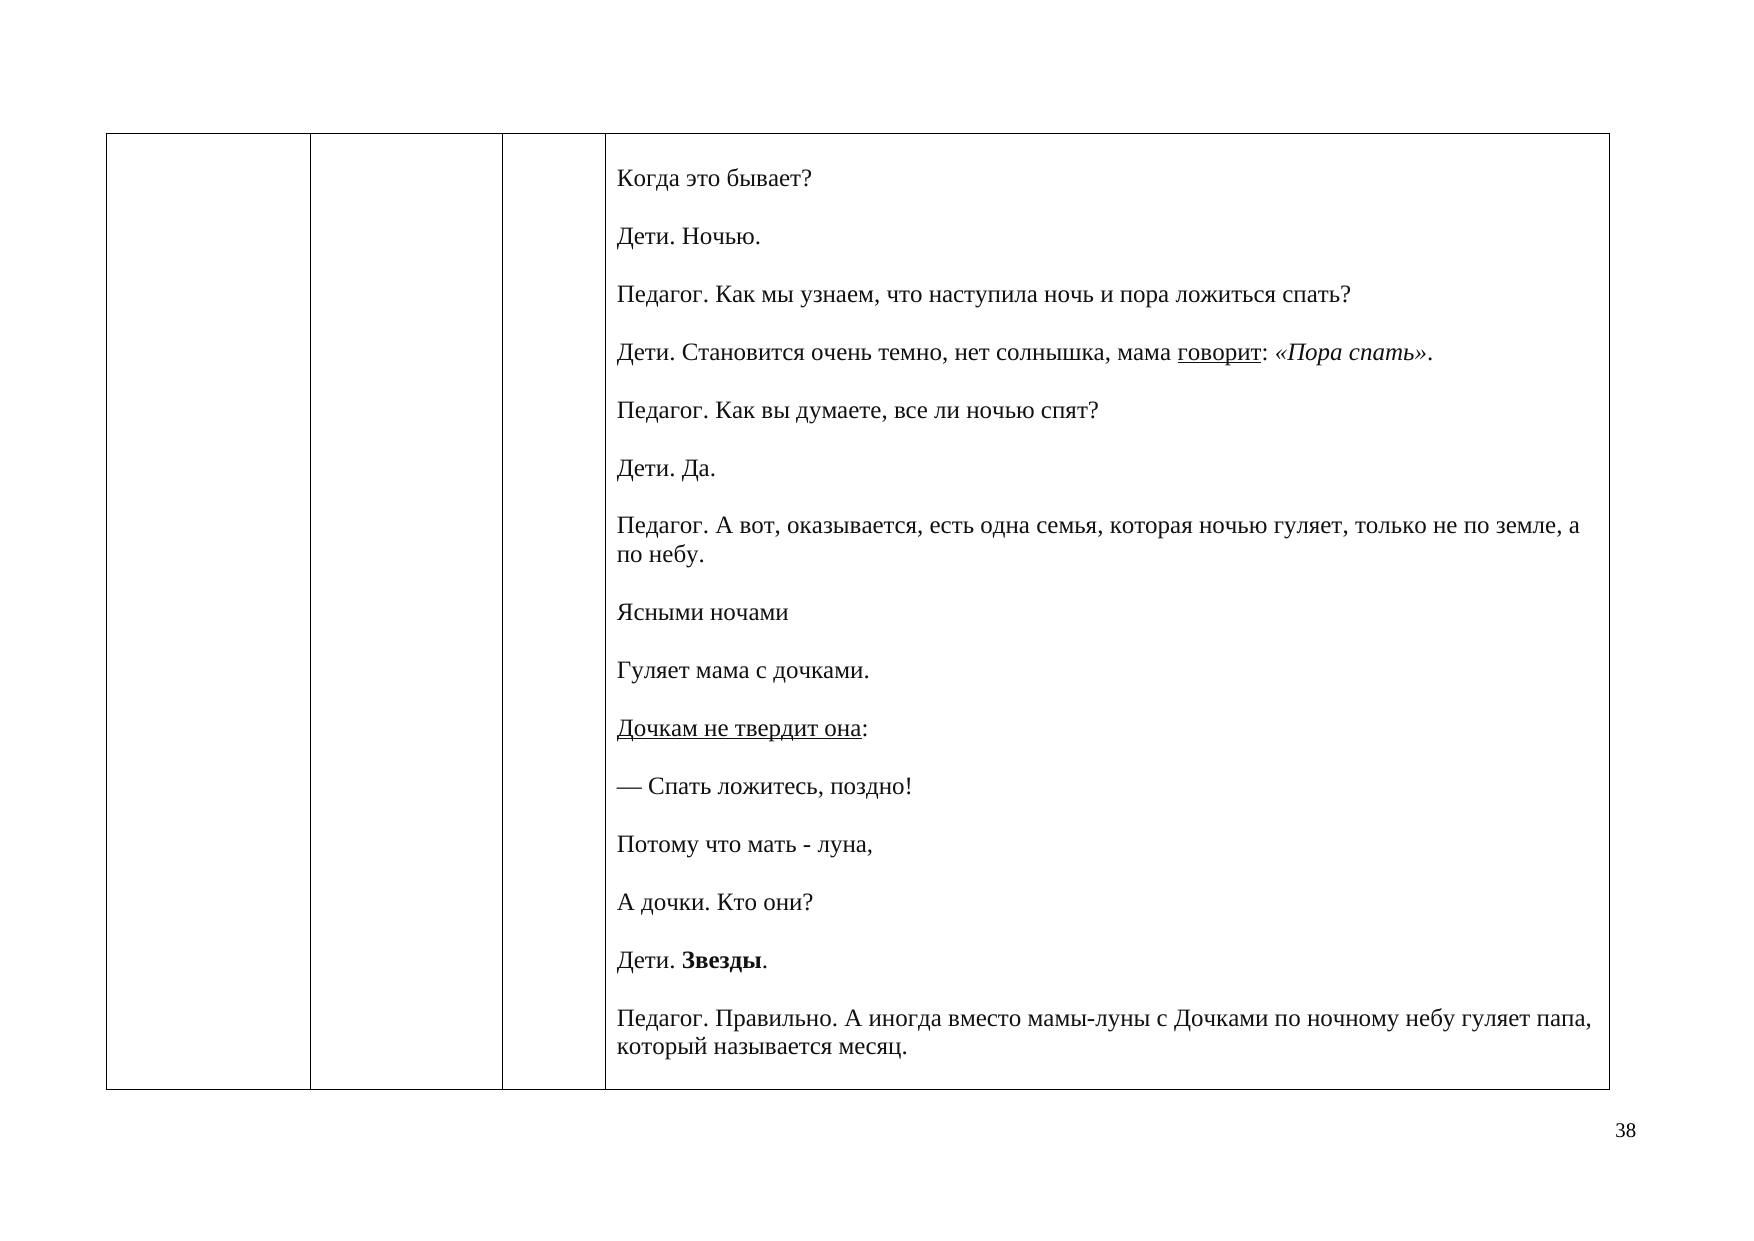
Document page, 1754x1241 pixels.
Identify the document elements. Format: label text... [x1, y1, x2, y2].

table_cell 1 [503, 134, 605, 1089]
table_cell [606, 134, 1609, 1089]
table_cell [311, 134, 502, 1089]
